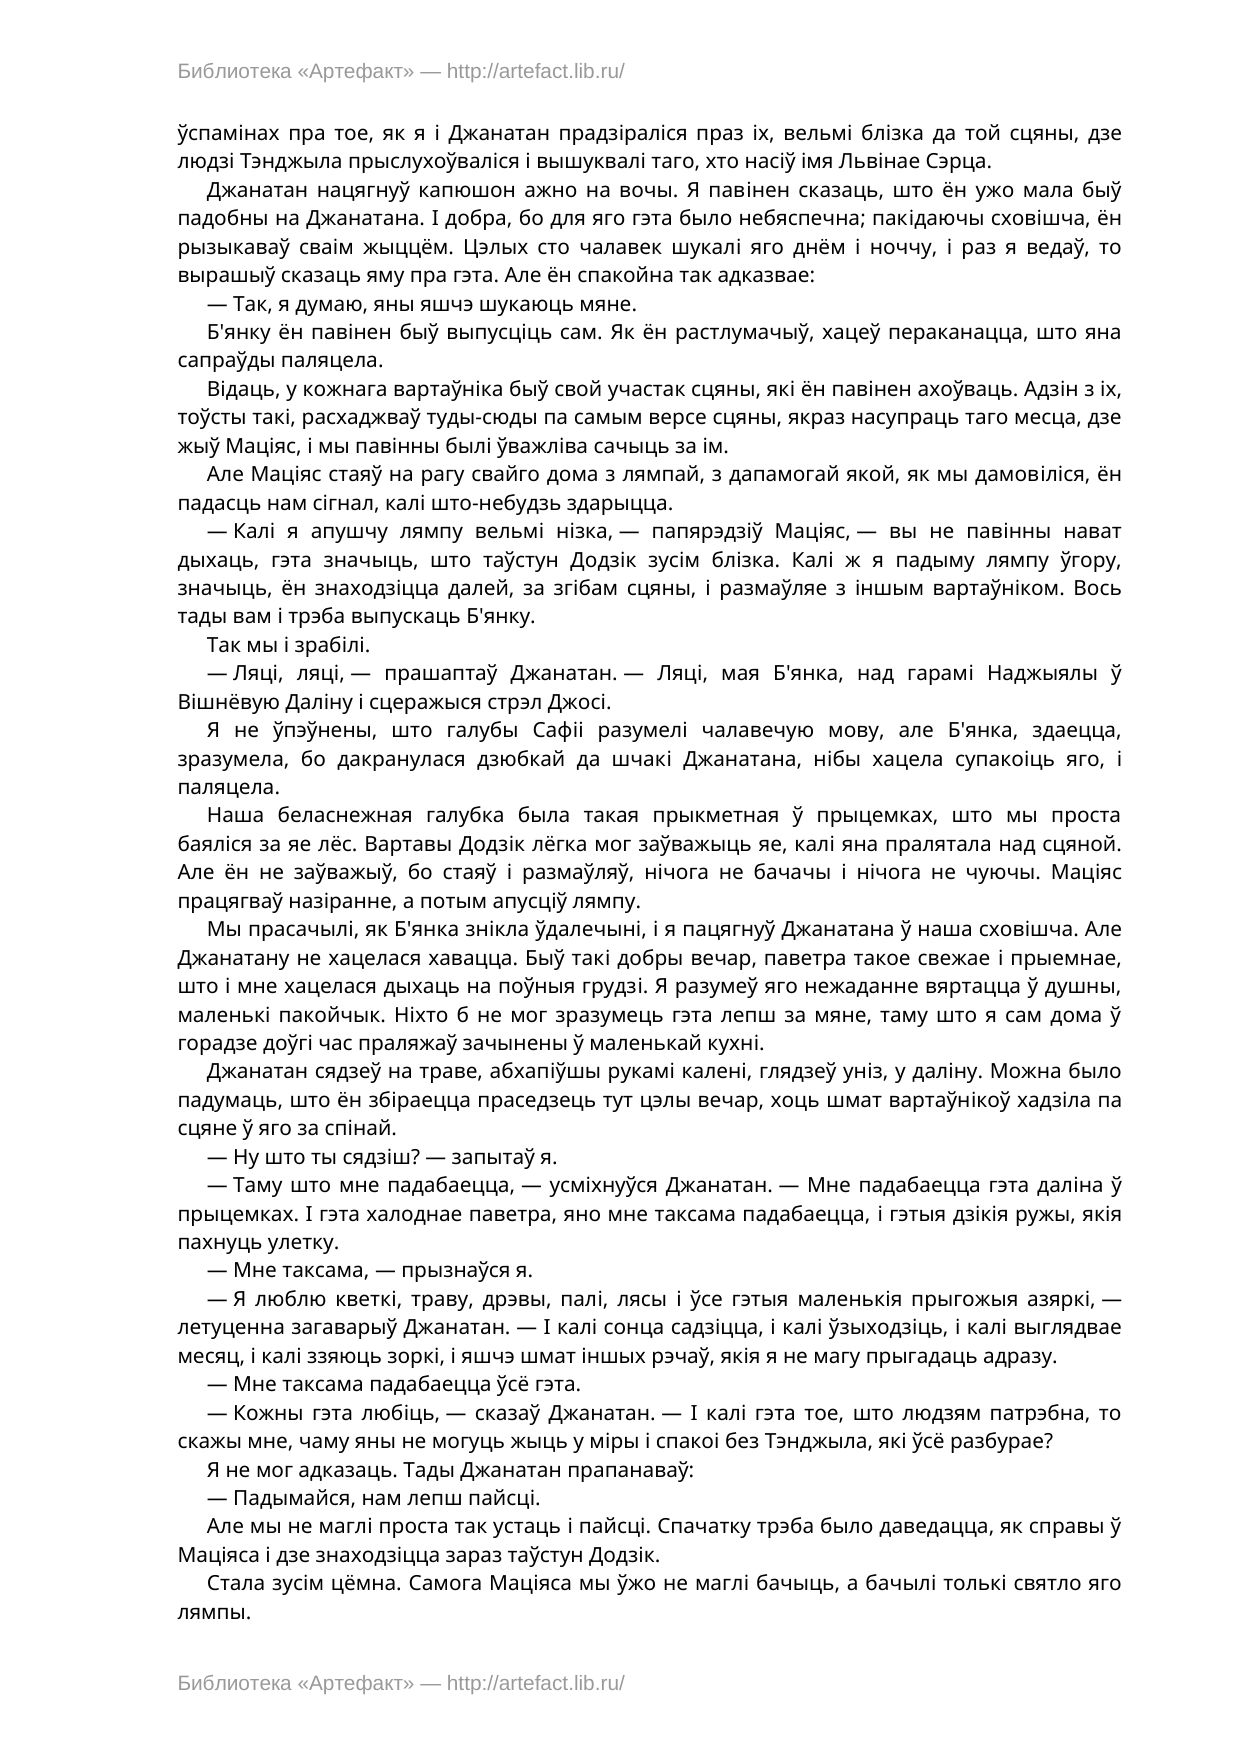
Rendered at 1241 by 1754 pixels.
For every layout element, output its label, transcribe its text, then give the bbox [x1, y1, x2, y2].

text Вiдаць, у кожнага вартаўнiка быў свой участак сцяны, якi ён павiнен ахоўваць. Адзiн з iх, тоўсты такi, расхаджваў туды-сюды па самым версе сцяны, якраз насупраць таго месца, дзе жыў Мацiяс, i мы павiнны былi ўважлiва сачыць за iм. [177, 374, 1122, 459]
text Мы прасачылi, як Б'янка знiкла ўдалечынi, i я пацягнуў Джанатана ў наша сховiшча. Але Джанатану не хацелася хавацца. Быў такi добры вечар, паветра такое свежае i прыемнае, што i мне хацелася дыхаць на поўныя грудзi. Я разумеў яго нежаданне вяртацца ў душны, маленькi пакойчык. Нiхто б не мог зразумець гэта лепш за мяне, таму што я сам дома ў горадзе доўгi час праляжаў зачынены ў маленькай кухнi. [177, 914, 1122, 1057]
text — Ну што ты сядзiш? — запытаў я. [177, 1142, 1122, 1170]
text — Так, я думаю, яны яшчэ шукаюць мяне. [177, 289, 1122, 317]
text Джанатан нацягнуў капюшон ажно на вочы. Я павiнен сказаць, што ён ужо мала быў падобны на Джанатана. I добра, бо для яго гэта было небяспечна; пакiдаючы сховiшча, ён рызыкаваў сваiм жыццём. Цэлых сто чалавек шукалi яго днём i ноччу, i раз я ведаў, то вырашыў сказаць яму пра гэта. Але ён спакойна так адказвае: [177, 175, 1122, 289]
text — Падымайся, нам лепш пайсцi. [177, 1483, 1122, 1512]
text Але Мацiяс стаяў на рагу свайго дома з лямпай, з дапамогай якой, як мы дамовiлiся, ён падасць нам сiгнал, калi што-небудзь здарыцца. [177, 459, 1122, 516]
text Стала зусiм цёмна. Самога Мацiяса мы ўжо не маглi бачыць, а бачылi толькi святло яго лямпы. [177, 1568, 1122, 1625]
text Наша беласнежная галубка была такая прыкметная ў прыцемках, што мы проста баялiся за яе лёс. Вартавы Додзiк лёгка мог заўважыць яе, калi яна пралятала над сцяной. Але ён не заўважыў, бо стаяў i размаўляў, нiчога не бачачы i нiчога не чуючы. Мацiяс працягваў назiранне, а потым апусцiў лямпу. [177, 801, 1122, 914]
text Але мы не маглi проста так устаць i пайсцi. Спачатку трэба было даведацца, як справы ў Мацiяса i дзе знаходзiцца зараз таўстун Додзiк. [177, 1512, 1122, 1568]
text Джанатан сядзеў на траве, абхапiўшы рукамi каленi, глядзеў унiз, у далiну. Можна было падумаць, што ён збiраецца праседзець тут цэлы вечар, хоць шмат вартаўнiкоў хадзiла па сцяне ў яго за спiнай. [177, 1057, 1122, 1142]
text Я не ўпэўнены, што галубы Сафii разумелi чалавечую мову, але Б'янка, здаецца, зразумела, бо дакранулася дзюбкай да шчакi Джанатана, нiбы хацела супакоiць яго, i паляцела. [177, 715, 1122, 801]
text Я не мог адказаць. Тады Джанатан прапанаваў: [177, 1455, 1122, 1483]
text — Мне таксама падабаецца ўсё гэта. [177, 1369, 1122, 1398]
text Б'янку ён павiнен быў выпусцiць сам. Як ён растлумачыў, хацеў пераканацца, што яна сапраўды паляцела. [177, 317, 1122, 374]
text — Мне таксама, — прызнаўся я. [177, 1256, 1122, 1284]
text Так мы i зрабiлi. [177, 630, 1122, 658]
text — Я люблю кветкi, траву, дрэвы, палi, лясы i ўсе гэтыя маленькiя прыгожыя азяркi, — летуценна загаварыў Джанатан. — I калi сонца садзiцца, i калi ўзыходзiць, i калi выглядвае месяц, i калi ззяюць зоркi, i яшчэ шмат iншых рэчаў, якiя я не магу прыгадаць адразу. [177, 1284, 1122, 1369]
text — Ляцi, ляцi, — прашаптаў Джанатан. — Ляцi, мая Б'янка, над гарамi Наджыялы ў Вiшнёвую Далiну i сцеражыся стрэл Джосi. [177, 658, 1122, 715]
text — Кожны гэта любiць, — сказаў Джанатан. — I калi гэта тое, што людзям патрэбна, то скажы мне, чаму яны не могуць жыць у мiры i спакоi без Тэнджыла, якi ўсё разбурае? [177, 1398, 1122, 1455]
text — Калi я апушчу лямпу вельмi нiзка, — папярэдзiў Мацiяс, — вы не павiнны нават дыхаць, гэта значыць, што таўстун Додзiк зусiм блiзка. Калi ж я падыму лямпу ўгору, значыць, ён знаходзiцца далей, за згiбам сцяны, i размаўляе з iншым вартаўнiком. Вось тады вам i трэба выпускаць Б'янку. [177, 516, 1122, 630]
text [177, 118, 1122, 175]
text — Таму што мне падабаецца, — усмiхнуўся Джанатан. — Мне падабаецца гэта далiна ў прыцемках. I гэта халоднае паветра, яно мне таксама падабаецца, i гэтыя дзiкiя ружы, якiя пахнуць улетку. [177, 1170, 1122, 1256]
